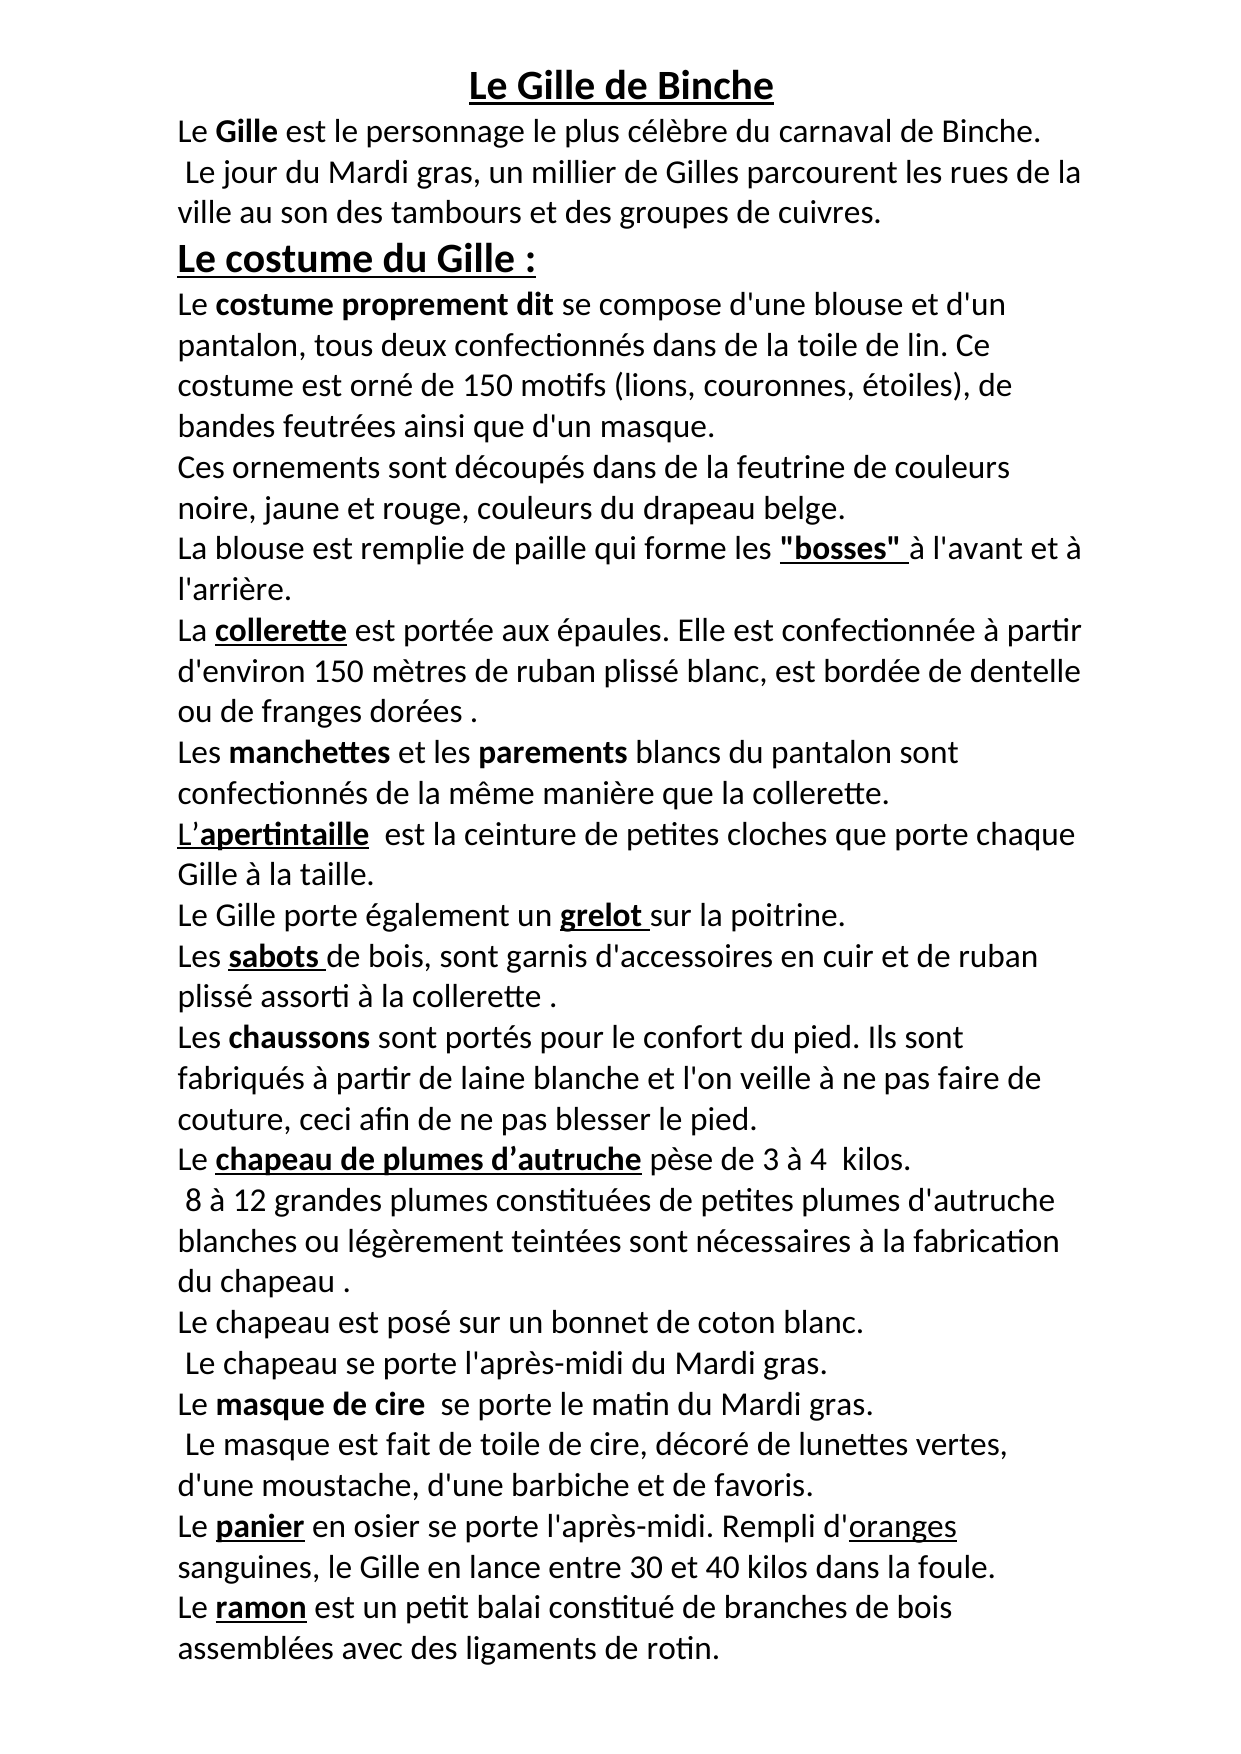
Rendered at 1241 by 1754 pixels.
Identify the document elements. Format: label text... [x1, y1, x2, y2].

text Le jour du Mardi gras, un millier de Gilles parcourent les rues de la ville au son des tambours et des groupes de cuivres. [177, 151, 1093, 232]
text Les manchettes et les parements blancs du pantalon sont confectionnés de la même manière que la collerette. [177, 731, 1093, 812]
text Le masque est fait de toile de cire, décoré de lunettes vertes, d'une moustache, d'une barbiche et de favoris. [177, 1423, 1093, 1505]
text Le Gille porte également un grelot sur la poitrine. [177, 894, 1093, 935]
text La collerette est portée aux épaules. Elle est confectionnée à partir d'environ 150 mètres de ruban plissé blanc, est bordée de dentelle ou de franges dorées . [177, 609, 1093, 731]
text Le costume du Gille : [177, 232, 1093, 283]
text Le Gille est le personnage le plus célèbre du carnaval de Binche. [177, 110, 1093, 151]
text Le panier en osier se porte l'après-midi. Rempli d'oranges sanguines, le Gille en lance entre 30 et 40 kilos dans la foule. [177, 1505, 1093, 1586]
text 8 à 12 grandes plumes constituées de petites plumes d'autruche blanches ou légèrement teintées sont nécessaires à la fabrication du chapeau . [177, 1179, 1093, 1301]
text Ces ornements sont découpés dans de la feutrine de couleurs noire, jaune et rouge, couleurs du drapeau belge. [177, 446, 1093, 527]
text Les chaussons sont portés pour le confort du pied. Ils sont fabriqués à partir de laine blanche et l'on veille à ne pas faire de couture, ceci afin de ne pas blesser le pied. [177, 1016, 1093, 1138]
text Le chapeau est posé sur un bonnet de coton blanc. [177, 1301, 1093, 1342]
text Les sabots de bois, sont garnis d'accessoires en cuir et de ruban plissé assorti à la collerette . [177, 935, 1093, 1016]
text L’apertintaille est la ceinture de petites cloches que porte chaque Gille à la taille. [177, 812, 1093, 894]
text Le costume proprement dit se compose d'une blouse et d'un pantalon, tous deux confectionnés dans de la toile de lin. Ce costume est orné de 150 motifs (lions, couronnes, étoiles), de bandes feutrées ainsi que d'un masque. [177, 283, 1093, 446]
text Le chapeau se porte l'après-midi du Mardi gras. [177, 1342, 1093, 1383]
text Le Gille de Binche [177, 59, 1093, 110]
text Le masque de cire se porte le matin du Mardi gras. [177, 1383, 1093, 1423]
text Le ramon est un petit balai constitué de branches de bois assemblées avec des ligaments de rotin. [177, 1586, 1093, 1668]
text Le chapeau de plumes d’autruche pèse de 3 à 4 kilos. [177, 1138, 1093, 1179]
text La blouse est remplie de paille qui forme les "bosses" à l'avant et à l'arrière. [177, 527, 1093, 609]
